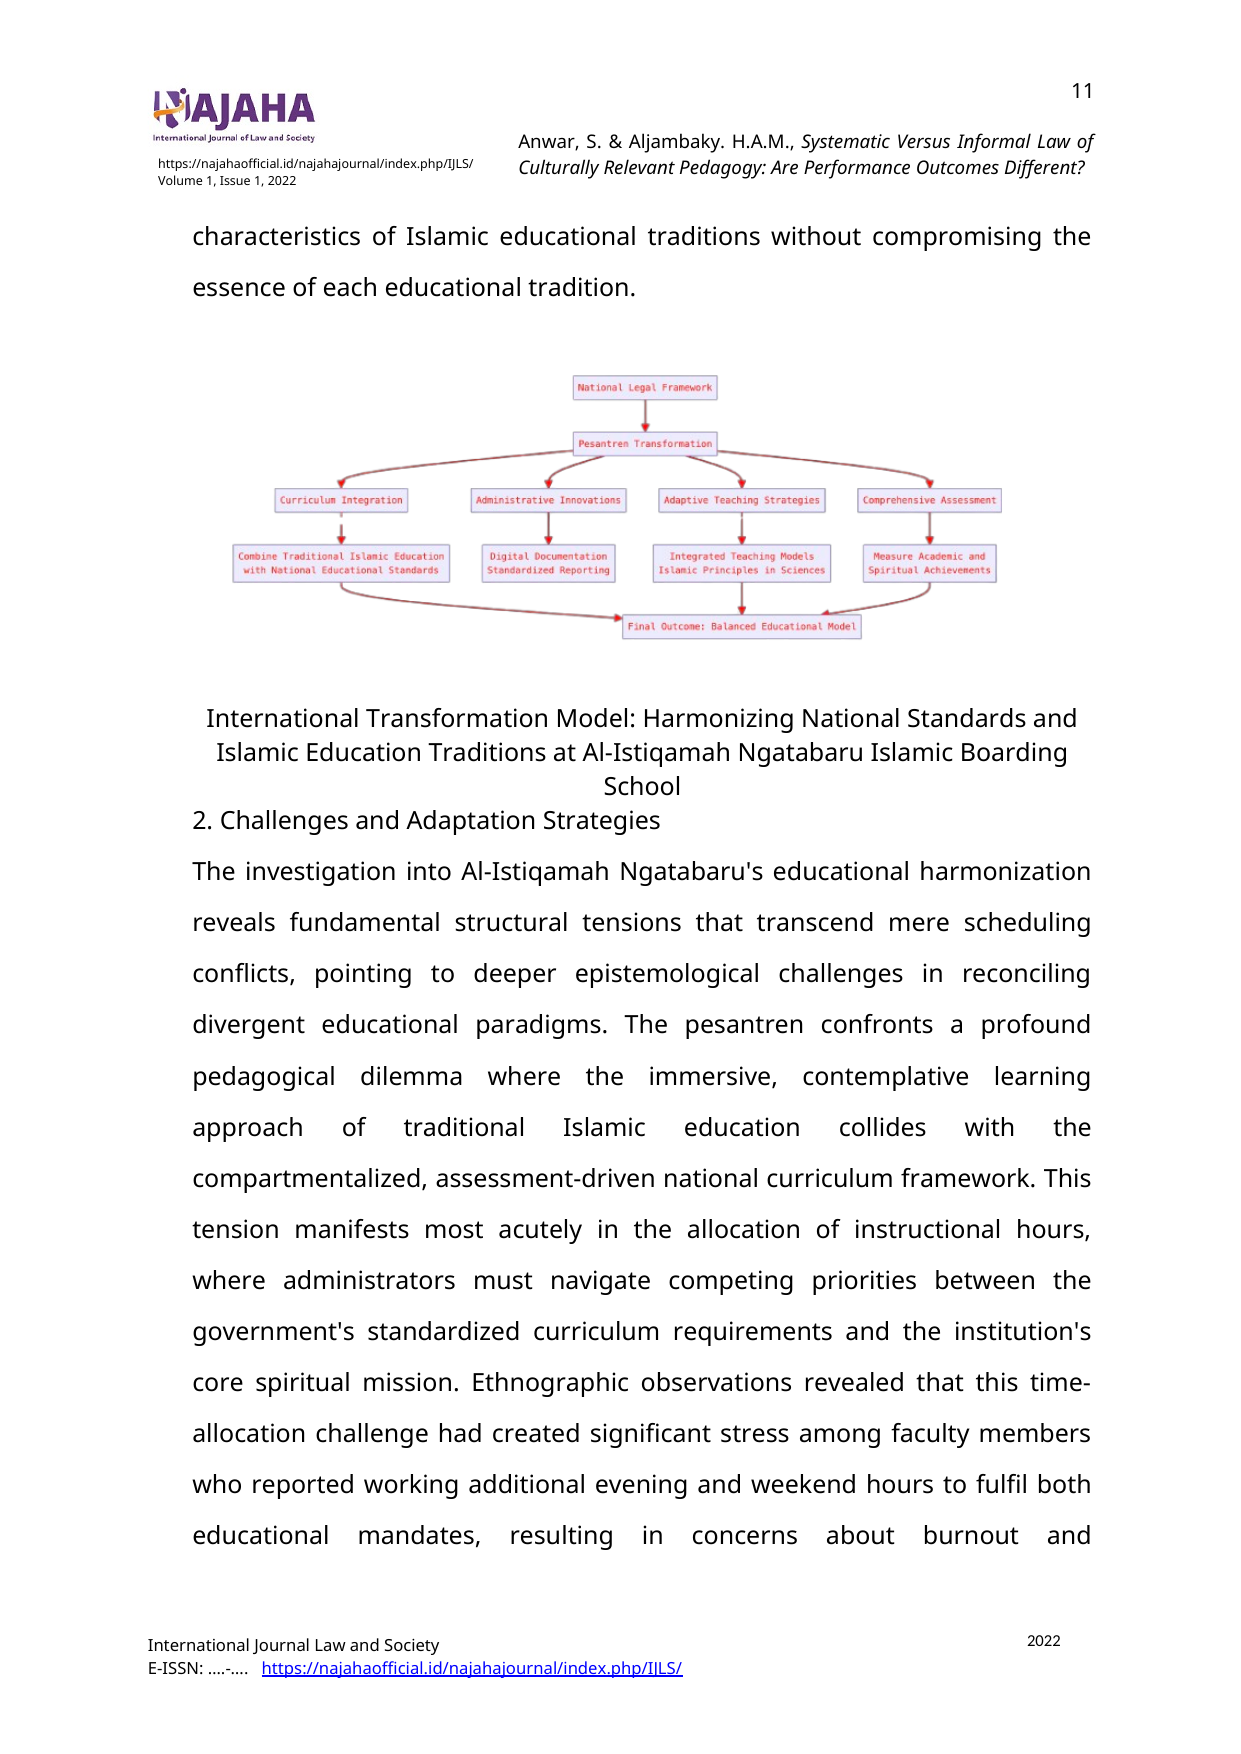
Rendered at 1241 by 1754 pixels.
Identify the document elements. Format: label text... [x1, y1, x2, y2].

text International Transformation Model: Harmonizing National Standards and Islamic Education Traditions at Al-Istiqamah Ngatabaru Islamic Boarding School [192, 701, 1092, 803]
text 2. Challenges and Adaptation Strategies [192, 803, 1092, 837]
picture [216, 320, 1024, 687]
picture [147, 75, 320, 157]
